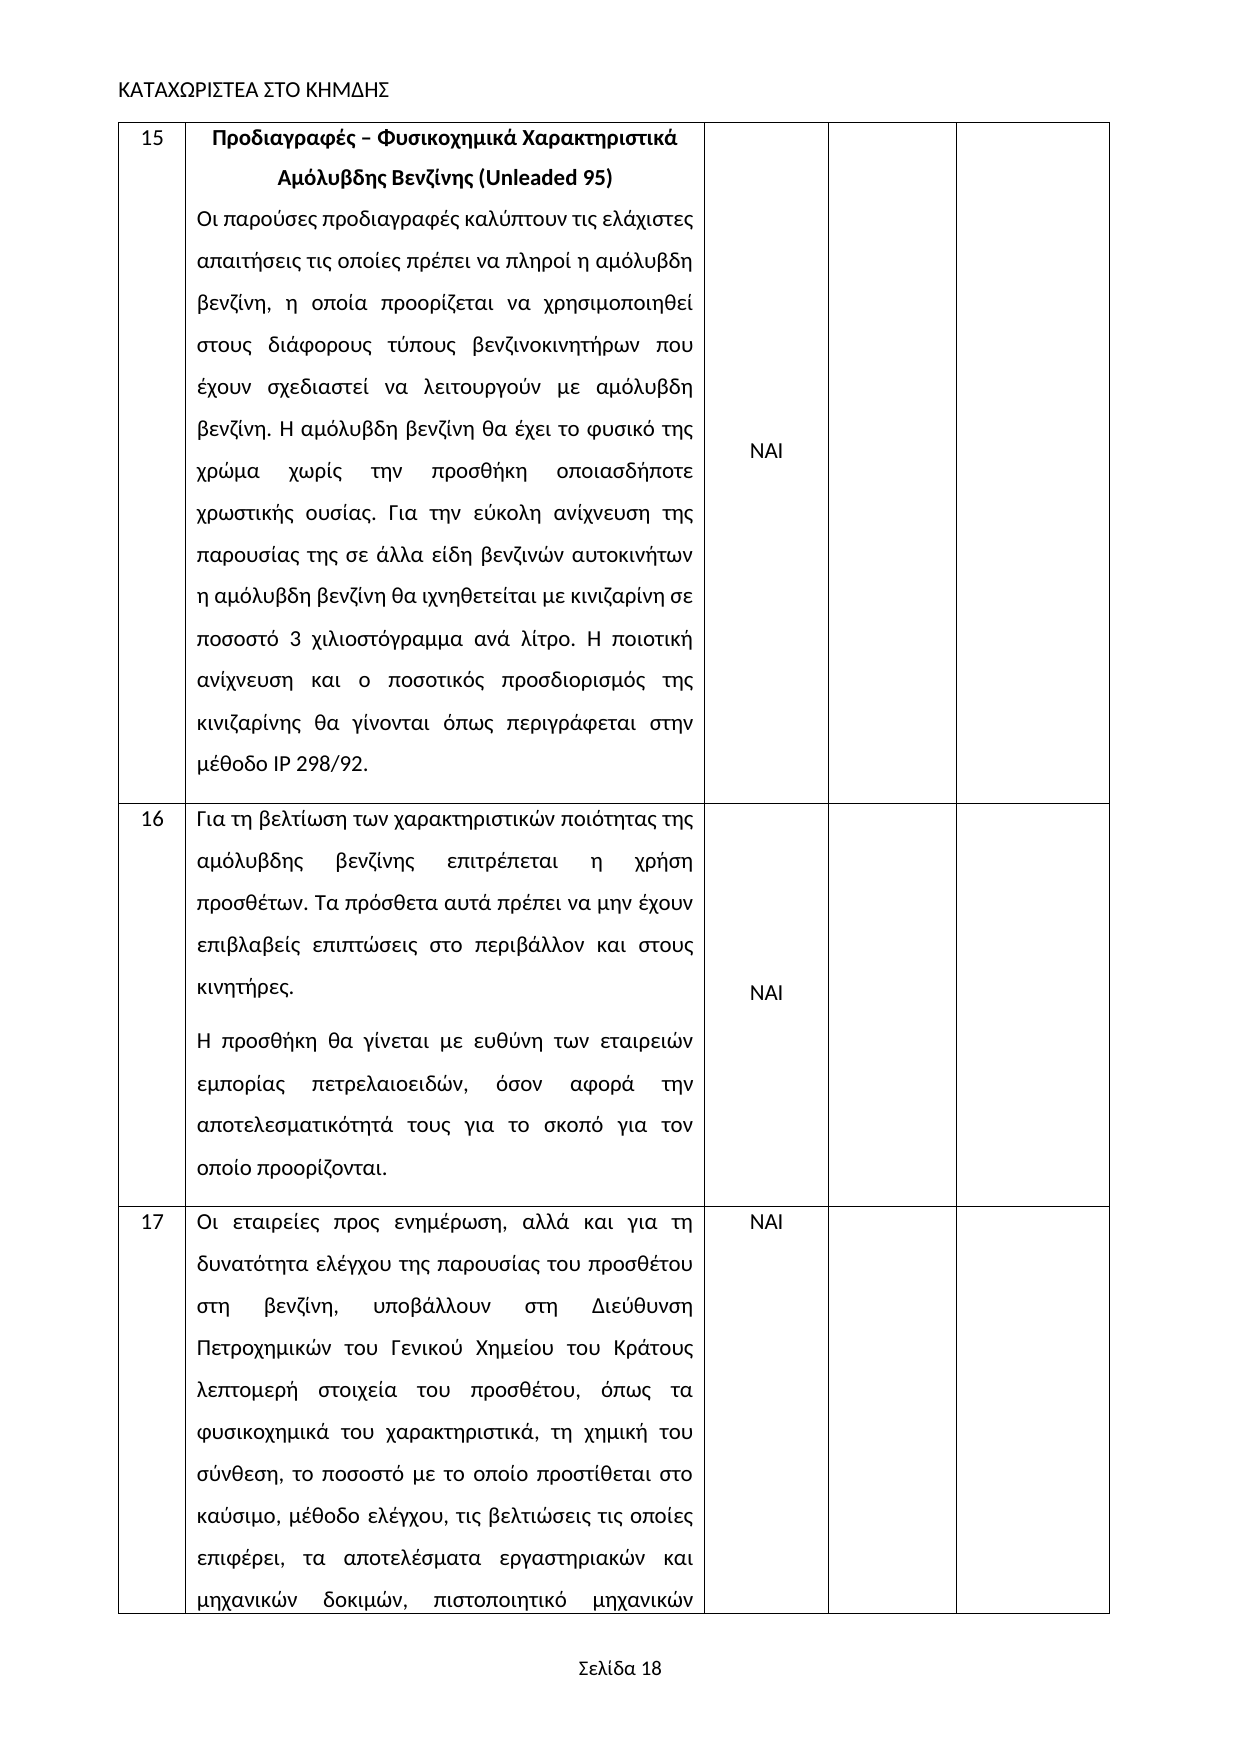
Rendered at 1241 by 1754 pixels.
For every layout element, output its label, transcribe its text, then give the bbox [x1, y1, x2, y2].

table_cell [829, 123, 956, 803]
table_cell [957, 123, 1109, 803]
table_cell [186, 1207, 704, 1613]
table_cell Για τη βελτίωση των χαρακτηριστικών ποιότητας της αμόλυβδης βενζίνης επιτρέπεται η χρήση προσθέτων. Τα πρόσθετα αυτά πρέπει να μην έχουν επιβλαβείς επιπτώσεις στο περιβάλλον και στους κινητήρες. Η προσθήκη θα γίνεται με ευθύνη των εταιρειών εμπορίας πετρελαιοειδών, όσον αφορά την αποτελεσματικότητά τους για το σκοπό για τον οποίο προορίζονται. [186, 804, 704, 1206]
table_cell ΝΑΙ [705, 804, 828, 1206]
table_cell ΝΑΙ [705, 123, 828, 803]
table_cell 15 [119, 123, 185, 803]
table_cell Προδιαγραφές – Φυσικοχημικά Χαρακτηριστικά Αμόλυβδης Βενζίνης (Unleaded 95) Οι παρούσες προδιαγραφές καλύπτουν τις ελάχιστες απαιτήσεις τις οποίες πρέπει να πληροί η αμόλυβδη βενζίνη, η οποία προορίζεται να χρησιμοποιηθεί στους διάφορους τύπους βενζινοκινητήρων που έχουν σχεδιαστεί να λειτουργούν με αμόλυβδη βενζίνη. Η αμόλυβδη βενζίνη θα έχει το φυσικό της χρώμα χωρίς την προσθήκη οποιασδήποτε χρωστικής ουσίας. Για την εύκολη ανίχνευση της παρουσίας της σε άλλα είδη βενζινών αυτοκινήτων η αμόλυβδη βενζίνη θα ιχνηθετείται με κινιζαρίνη σε ποσοστό 3 χιλιοστόγραμμα ανά λίτρο. Η ποιοτική ανίχνευση και ο ποσοτικός προσδιορισμός της κινιζαρίνης θα γίνονται όπως περιγράφεται στην μέθοδο ΙΡ 298/92. [186, 123, 704, 803]
table_cell [829, 1207, 956, 1613]
table_cell [829, 804, 956, 1206]
table_cell ΝΑΙ [705, 1207, 828, 1613]
table_cell [957, 1207, 1109, 1613]
table_cell 16 [119, 804, 185, 1206]
table_cell 17 [119, 1207, 185, 1613]
table_cell [957, 804, 1109, 1206]
